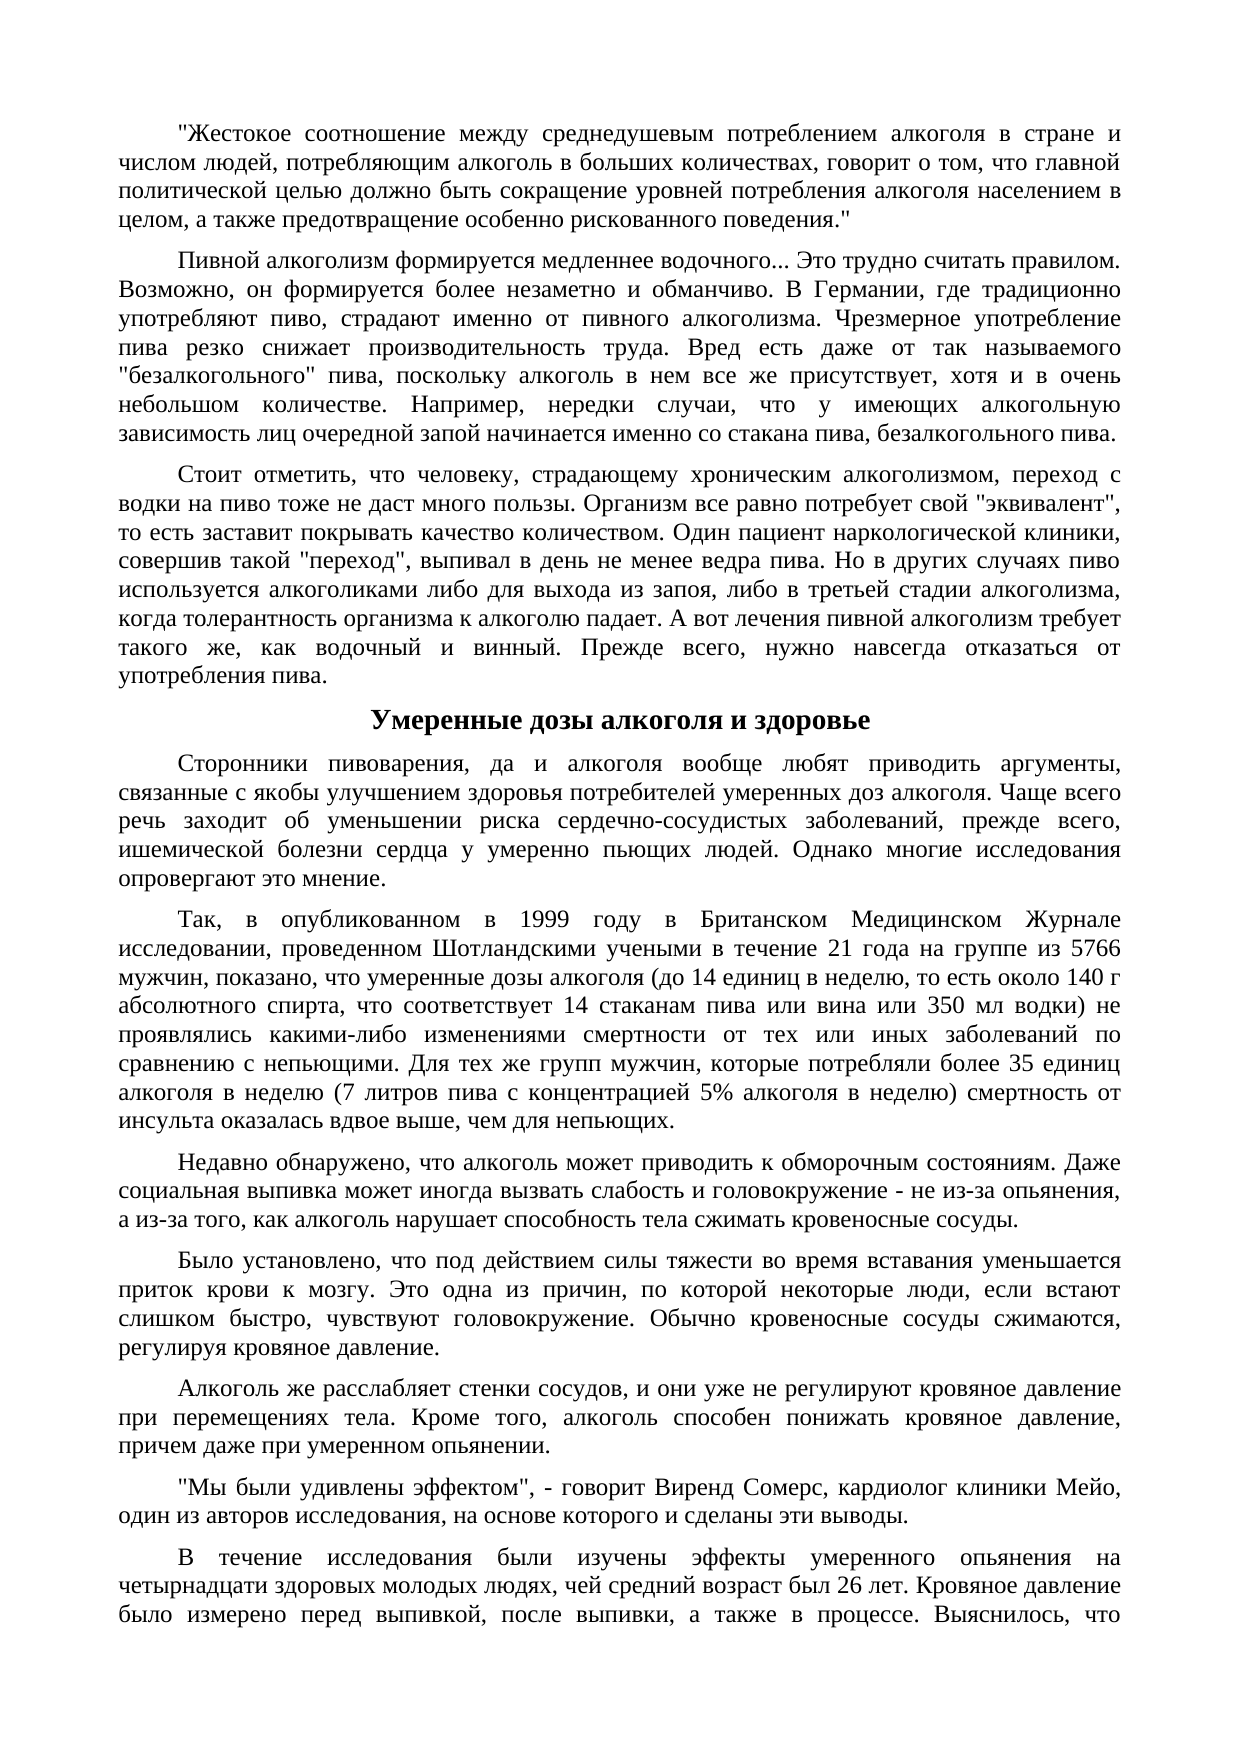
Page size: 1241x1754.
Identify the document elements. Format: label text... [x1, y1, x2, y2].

text Умеренные дозы алкоголя и здоровье [118, 702, 1122, 735]
text Алкоголь же расслабляет стенки сосудов, и они уже не регулируют кровяное давление при перемещениях тела. Кроме того, алкоголь способен понижать кровяное давление, причем даже при умеренном опьянении. [118, 1373, 1122, 1459]
text Было установлено, что под действием силы тяжести во время вставания уменьшается приток крови к мозгу. Это одна из причин, по которой некоторые люди, если встают слишком быстро, чувствуют головокружение. Обычно кровеносные сосуды сжимаются, регулируя кровяное давление. [118, 1245, 1122, 1360]
text Сторонники пивоварения, да и алкоголя вообще любят приводить аргументы, связанные с якобы улучшением здоровья потребителей умеренных доз алкоголя. Чаще всего речь заходит об уменьшении риска сердечно-сосудистых заболеваний, прежде всего, ишемической болезни сердца у умеренно пьющих людей. Однако многие исследования опровергают это мнение. [118, 748, 1122, 892]
text "Мы были удивлены эффектом", - говорит Виренд Сомерс, кардиолог клиники Мейо, один из авторов исследования, на основе которого и сделаны эти выводы. [118, 1472, 1122, 1529]
text Недавно обнаружено, что алкоголь может приводить к обморочным состояниям. Даже социальная выпивка может иногда вызвать слабость и головокружение - не из-за опьянения, а из-за того, как алкоголь нарушает способность тела сжимать кровеносные сосуды. [118, 1147, 1122, 1233]
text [118, 1542, 1122, 1628]
text Так, в опубликованном в 1999 году в Британском Медицинском Журнале исследовании, проведенном Шотландскими учеными в течение 21 года на группе из 5766 мужчин, показано, что умеренные дозы алкоголя (до 14 единиц в неделю, то есть около 140 г абсолютного спирта, что соответствует 14 стаканам пива или вина или 350 мл водки) не проявлялись какими-либо изменениями смертности от тех или иных заболеваний по сравнению с непьющими. Для тех же групп мужчин, которые потребляли более 35 единиц алкоголя в неделю (7 литров пива с концентрацией 5% алкоголя в неделю) смертность от инсульта оказалась вдвое выше, чем для непьющих. [118, 904, 1122, 1134]
text "Жестокое соотношение между среднедушевым потреблением алкоголя в стране и числом людей, потребляющим алкоголь в больших количествах, говорит о том, что главной политической целью должно быть сокращение уровней потребления алкоголя населением в целом, а также предотвращение особенно рискованного поведения." [118, 118, 1122, 233]
text Стоит отметить, что человеку, страдающему хроническим алкоголизмом, переход с водки на пиво тоже не даст много пользы. Организм все равно потребует свой "эквивалент", то есть заставит покрывать качество количеством. Один пациент наркологической клиники, совершив такой "переход", выпивал в день не менее ведра пива. Но в других случаях пиво используется алкоголиками либо для выхода из запоя, либо в третьей стадии алкоголизма, когда толерантность организма к алкоголю падает. А вот лечения пивной алкоголизм требует такого же, как водочный и винный. Прежде всего, нужно навсегда отказаться от употребления пива. [118, 459, 1122, 689]
text Пивной алкоголизм формируется медленнее водочного... Это трудно считать правилом. Возможно, он формируется более незаметно и обманчиво. В Германии, где традиционно употребляют пиво, страдают именно от пивного алкоголизма. Чрезмерное употребление пива резко снижает производительность труда. Вред есть даже от так называемого "безалкогольного" пива, поскольку алкоголь в нем все же присутствует, хотя и в очень небольшом количестве. Например, нередки случаи, что у имеющих алкогольную зависимость лиц очередной запой начинается именно со стакана пива, безалкогольного пива. [118, 246, 1122, 447]
